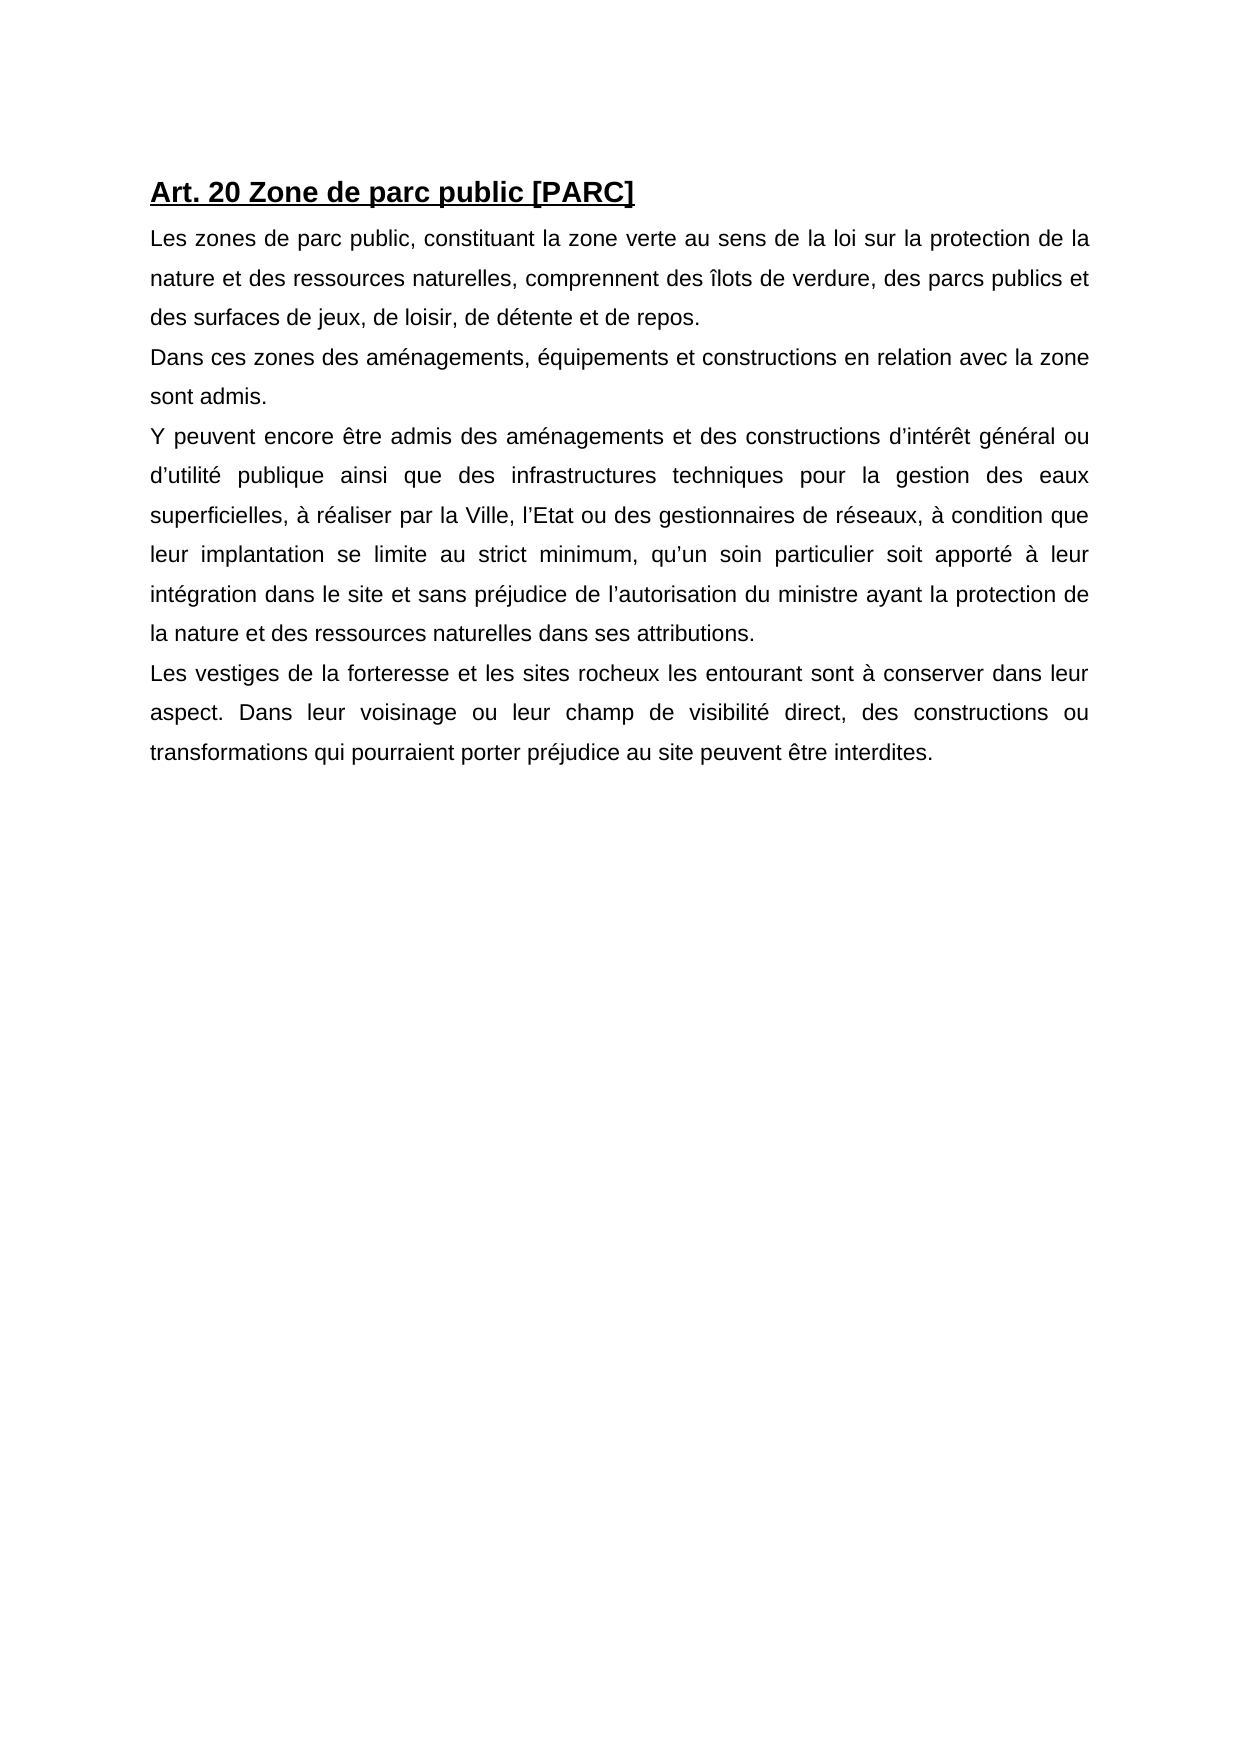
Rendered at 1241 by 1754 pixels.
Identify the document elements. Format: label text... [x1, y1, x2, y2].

subtitle Art. 20 Zone de parc public [PARC] [150, 175, 1090, 208]
text Dans ces zones des aménagements, équipements et constructions en relation avec la zone sont admis. [150, 344, 1090, 409]
text Les vestiges de la forteresse et les sites rocheux les entourant sont à conserver dans leur aspect. Dans leur voisinage ou leur champ de visibilité direct, des constructions ou transformations qui pourraient porter préjudice au site peuvent être interdites. [150, 659, 1090, 765]
text Les zones de parc public, constituant la zone verte au sens de la loi sur la protection de la nature et des ressources naturelles, comprennent des îlots de verdure, des parcs publics et des surfaces de jeux, de loisir, de détente et de repos. [150, 225, 1090, 331]
text Y peuvent encore être admis des aménagements et des constructions d’intérêt général ou d’utilité publique ainsi que des infrastructures techniques pour la gestion des eaux superficielles, à réaliser par la Ville, l’Etat ou des gestionnaires de réseaux, à condition que leur implantation se limite au strict minimum, qu’un soin particulier soit apporté à leur intégration dans le site et sans préjudice de l’autorisation du ministre ayant la protection de la nature et des ressources naturelles dans ses attributions. [150, 423, 1090, 646]
